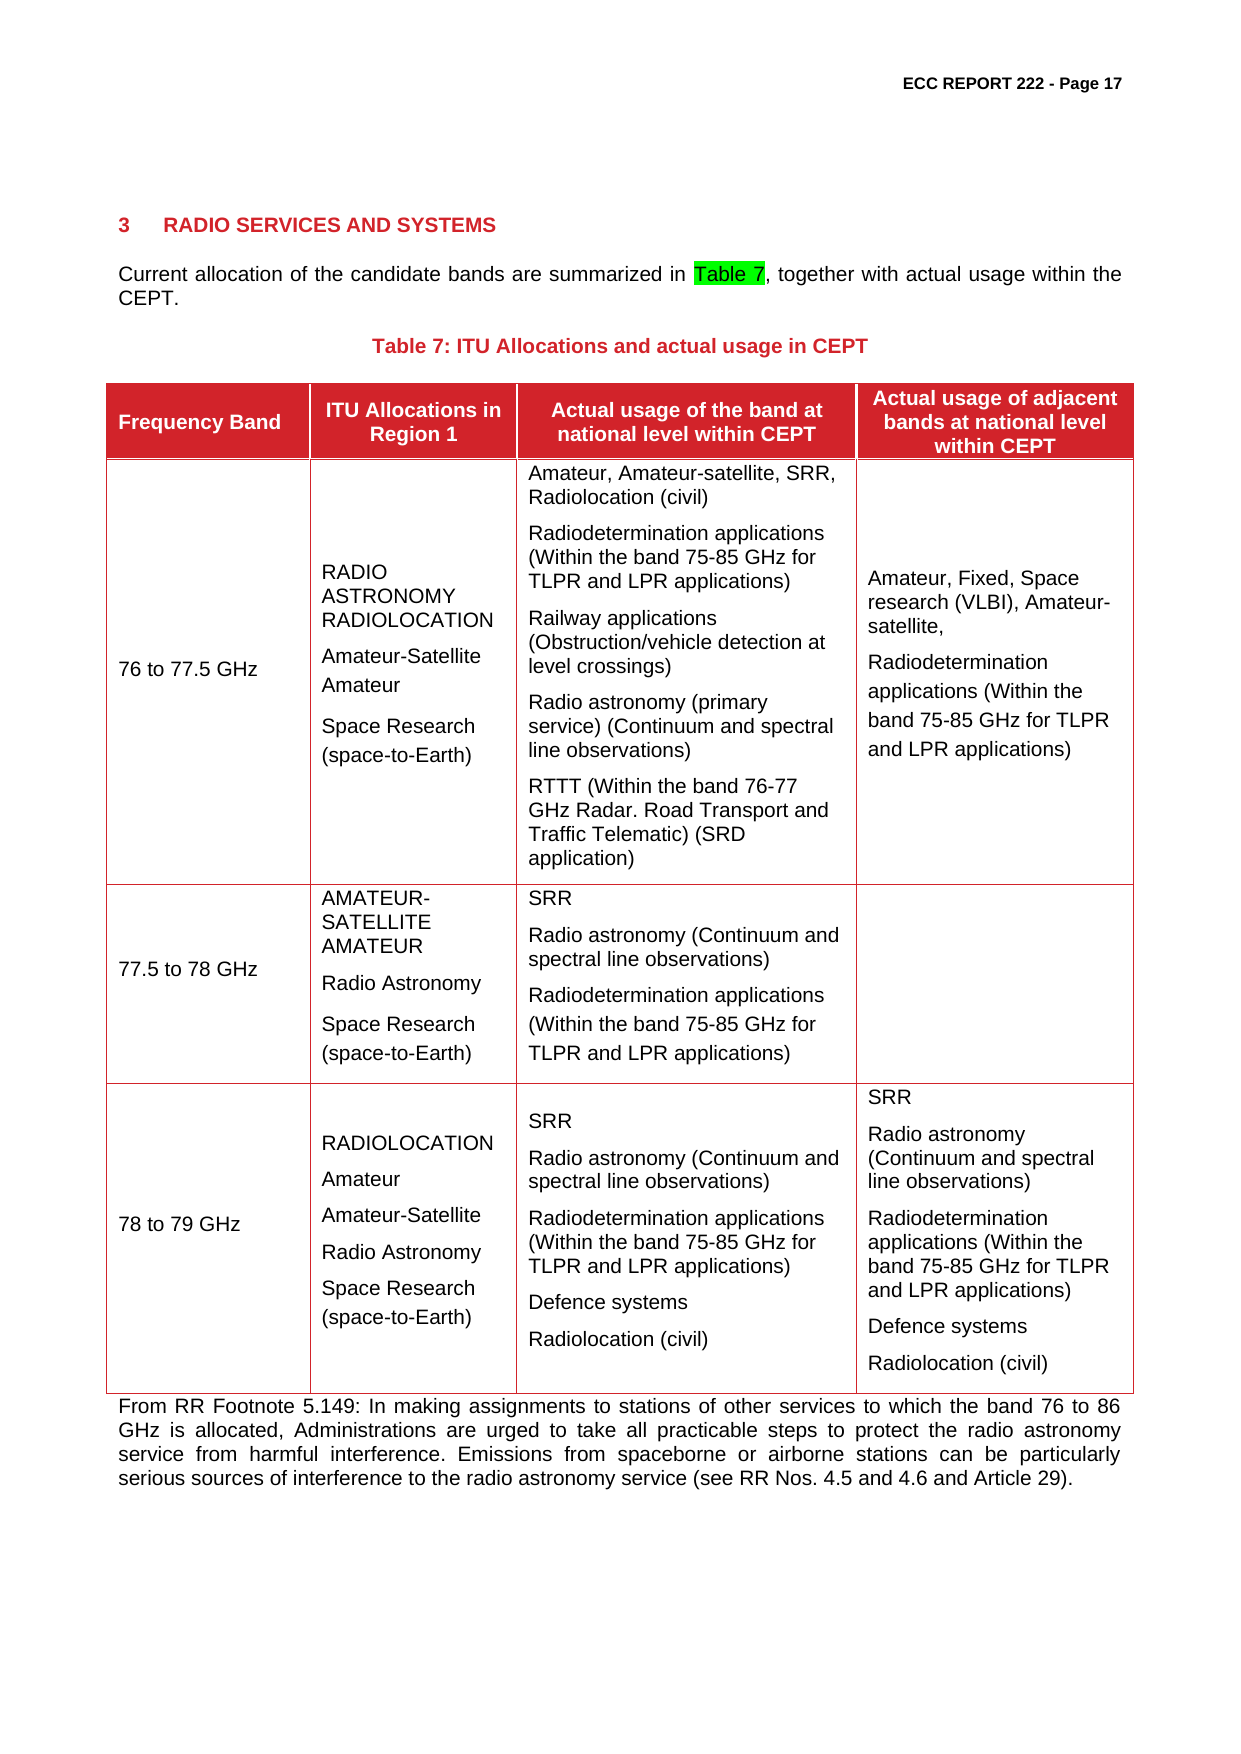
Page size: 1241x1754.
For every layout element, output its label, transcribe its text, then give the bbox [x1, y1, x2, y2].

table_header Frequency Band [107, 384, 309, 458]
table_cell SRR Radio astronomy (Continuum and spectral line observations) Radiodetermination applications (Within the band 75-85 GHz for TLPR and LPR applications) Defence systems Radiolocation (civil) [517, 1084, 856, 1393]
text Current allocation of the candidate bands are summarized in Table 7, together with actual usage within the CEPT. [118, 261, 1122, 309]
text From RR Footnote 5.149: In making assignments to stations of other services to which the band 76 to 86 GHz is allocated, Administrations are urged to take all practicable steps to protect the radio astronomy service from harmful interference. Emissions from spaceborne or airborne stations can be particularly serious sources of interference to the radio astronomy service (see RR Nos. 4.5 and 4.6 and Article 29). [118, 1394, 1122, 1490]
table_cell AMATEUR-SATELLITE AMATEUR Radio Astronomy Space Research (space-to-Earth) [311, 885, 516, 1083]
table_cell SRR Radio astronomy (Continuum and spectral line observations) Radiodetermination applications (Within the band 75-85 GHz for TLPR and LPR applications) [517, 885, 856, 1083]
table_header Actual usage of the band at national level within CEPT [518, 384, 855, 458]
table_cell 76 to 77.5 GHz [107, 460, 310, 884]
table_cell SRR Radio astronomy (Continuum and spectral line observations) Radiodetermination applications (Within the band 75-85 GHz for TLPR and LPR applications) Defence systems Radiolocation (civil) [857, 1084, 1133, 1393]
table_cell 78 to 79 GHz [107, 1084, 310, 1393]
table_header ITU Allocations in Region 1 [311, 384, 516, 458]
table_cell [857, 885, 1133, 1083]
table_header Actual usage of adjacent bands at national level within CEPT [858, 384, 1133, 458]
table_cell Amateur, Fixed, Space research (VLBI), Amateur-satellite, Radiodetermination applications (Within the band 75-85 GHz for TLPR and LPR applications) [857, 460, 1133, 884]
table_cell RADIOLOCATION Amateur Amateur-Satellite Radio Astronomy Space Research (space-to-Earth) [311, 1084, 516, 1393]
table_cell RADIO ASTRONOMY RADIOLOCATION Amateur-Satellite Amateur Space Research (space-to-Earth) [311, 460, 516, 884]
text Table 7: ITU Allocations and actual usage in CEPT [118, 334, 1122, 358]
table_cell Amateur, Amateur-satellite, SRR, Radiolocation (civil) Radiodetermination applications (Within the band 75-85 GHz for TLPR and LPR applications) Railway applications (Obstruction/vehicle detection at level crossings) Radio astronomy (primary service) (Continuum and spectral line observations) RTTT (Within the band 76-77 GHz Radar. Road Transport and Traffic Telematic) (SRD application) [517, 460, 856, 884]
table_cell 77.5 to 78 GHz [107, 885, 310, 1083]
subtitle Radio SERVICES AND SYSTEMS [118, 212, 1122, 236]
